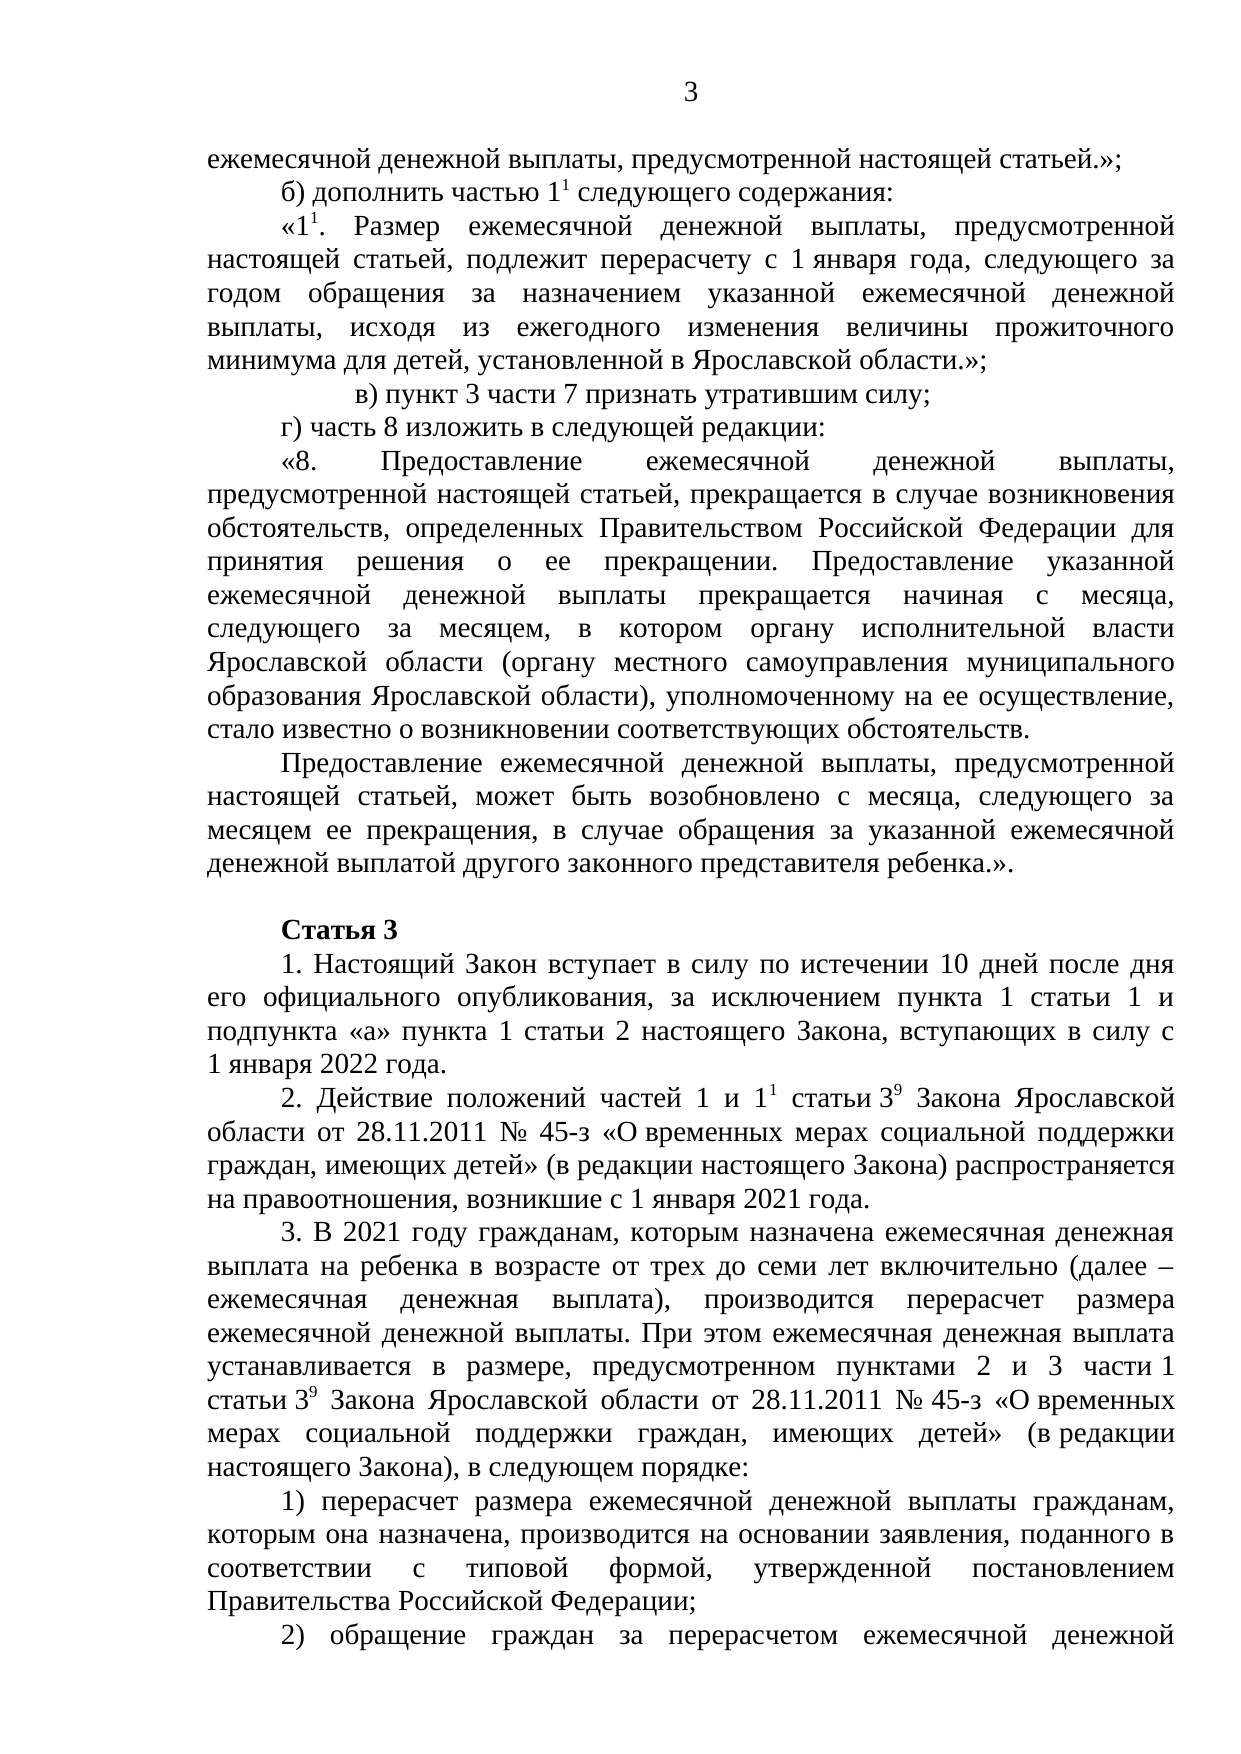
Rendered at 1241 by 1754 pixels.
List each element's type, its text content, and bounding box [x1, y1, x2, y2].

text 3. В 2021 году гражданам, которым назначена ежемесячная денежная выплата на ребенка в возрасте от трех до семи лет включительно (далее – ежемесячная денежная выплата), производится перерасчет размера ежемесячной денежной выплаты. При этом ежемесячная денежная выплата устанавливается в размере, предусмотренном пунктами 2 и 3 части 1 статьи 39 Закона Ярославской области от 28.11.2011 № 45-з «О временных мерах социальной поддержки граждан, имеющих детей» (в редакции настоящего Закона), в следующем порядке: [207, 1214, 1175, 1483]
text 1) перерасчет размера ежемесячной денежной выплаты гражданам, которым она назначена, производится на основании заявления, поданного в соответствии с типовой формой, утвержденной постановлением Правительства Российской Федерации; [207, 1483, 1175, 1617]
text 1. Настоящий Закон вступает в силу по истечении 10 дней после дня его официального опубликования, за исключением пункта 1 статьи 1 и подпункта «а» пункта 1 статьи 2 настоящего Закона, вступающих в силу с 1 января 2022 года. [207, 946, 1175, 1080]
text Статья 3 [207, 912, 1175, 946]
text б) дополнить частью 11 следующего содержания: [207, 174, 1175, 208]
text 2. Действие положений частей 1 и 11 статьи 39 Закона Ярославской области от 28.11.2011 № 45-з «О временных мерах социальной поддержки граждан, имеющих детей» (в редакции настоящего Закона) распространяется на правоотношения, возникшие с 1 января 2021 года. [207, 1080, 1175, 1214]
text в) пункт 3 части 7 признать утратившим силу; [281, 376, 1175, 409]
text г) часть 8 изложить в следующей редакции: [207, 409, 1175, 443]
text Предоставление ежемесячной денежной выплаты, предусмотренной настоящей статьей, может быть возобновлено с месяца, следующего за месяцем ее прекращения, в случае обращения за указанной ежемесячной денежной выплатой другого законного представителя ребенка.». [207, 745, 1175, 879]
text «11. Размер ежемесячной денежной выплаты, предусмотренной настоящей статьей, подлежит перерасчету с 1 января года, следующего за годом обращения за назначением указанной ежемесячной денежной выплаты, исходя из ежегодного изменения величины прожиточного минимума для детей, установленной в Ярославской области.»; [207, 208, 1175, 376]
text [207, 141, 1175, 174]
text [207, 1617, 1175, 1650]
text «8. Предоставление ежемесячной денежной выплаты, предусмотренной настоящей статьей, прекращается в случае возникновения обстоятельств, определенных Правительством Российской Федерации для принятия решения о ее прекращении. Предоставление указанной ежемесячной денежной выплаты прекращается начиная с месяца, следующего за месяцем, в котором органу исполнительной власти Ярославской области (органу местного самоуправления муниципального образования Ярославской области), уполномоченному на ее осуществление, стало известно о возникновении соответствующих обстоятельств. [207, 443, 1175, 745]
